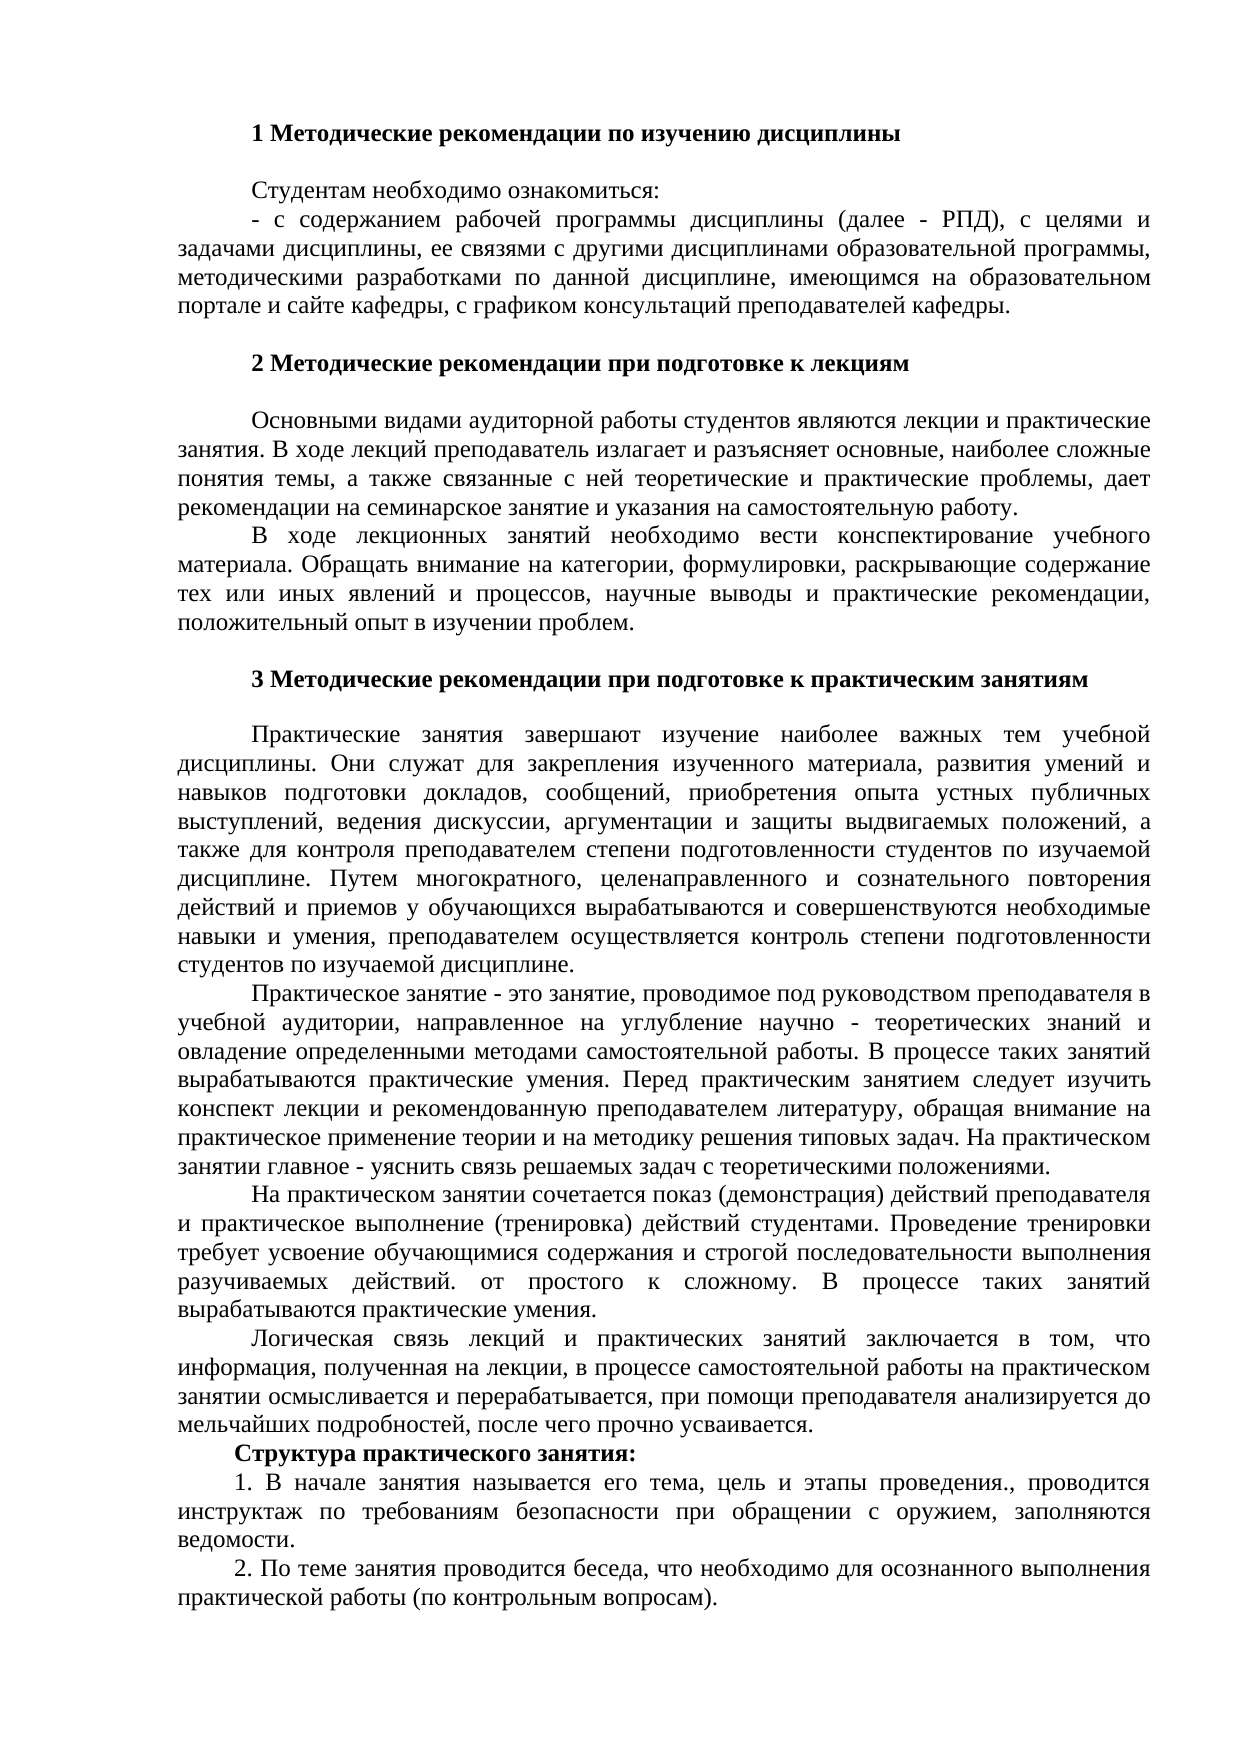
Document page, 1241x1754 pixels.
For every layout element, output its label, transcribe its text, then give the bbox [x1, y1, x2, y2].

text Логическая связь лекций и практических занятий заключается в том, что информация, полученная на лекции, в процессе самостоятельной работы на практическом занятии осмысливается и перерабатывается, при помощи преподавателя анализируется до мельчайших подробностей, после чего прочно усваивается. [177, 1323, 1152, 1438]
text На практическом занятии сочетается показ (демонстрация) действий преподавателя и практическое выполнение (тренировка) действий студентами. Проведение тренировки требует усвоение обучающимися содержания и строгой последовательности выполнения разучиваемых действий. от простого к сложному. В процессе таких занятий вырабатываются практические умения. [177, 1179, 1152, 1323]
text Основными видами аудиторной работы студентов являются лекции и практические занятия. В ходе лекций преподаватель излагает и разъясняет основные, наиболее сложные понятия темы, а также связанные с ней теоретические и практические проблемы, дает рекомендации на семинарское занятие и указания на самостоятельную работу. [177, 406, 1152, 521]
text 1. В начале занятия называется его тема, цель и этапы проведения., проводится инструктаж по требованиям безопасности при обращении с оружием, заполняются ведомости. [177, 1467, 1152, 1553]
text Структура практического занятия: [177, 1438, 1152, 1467]
text 1 Методические рекомендации по изучению дисциплины [177, 118, 1152, 147]
text 2 Методические рекомендации при подготовке к лекциям [177, 348, 1152, 377]
text 3 Методические рекомендации при подготовке к практическим занятиям [177, 664, 1152, 693]
text Практическое занятие - это занятие, проводимое под руководством преподавателя в учебной аудитории, направленное на углубление научно - теоретических знаний и овладение определенными методами самостоятельной работы. В процессе таких занятий вырабатываются практические умения. Перед практическим занятием следует изучить конспект лекции и рекомендованную преподавателем литературу, обращая внимание на практическое применение теории и на методику решения типовых задач. На практическом занятии главное - уяснить связь решаемых задач с теоретическими положениями. [177, 978, 1152, 1179]
text Практические занятия завершают изучение наиболее важных тем учебной дисциплины. Они служат для закрепления изученного материала, развития умений и навыков подготовки докладов, сообщений, приобретения опыта устных публичных выступлений, ведения дискуссии, аргументации и защиты выдвигаемых положений, а также для контроля преподавателем степени подготовленности студентов по изучаемой дисциплине. Путем многократного, целенаправленного и сознательного повторения действий и приемов у обучающихся вырабатываются и совершенствуются необходимые навыки и умения, преподавателем осуществляется контроль степени подготовленности студентов по изучаемой дисциплине. [177, 719, 1152, 978]
text В ходе лекционных занятий необходимо вести конспектирование учебного материала. Обращать внимание на категории, формулировки, раскрывающие содержание тех или иных явлений и процессов, научные выводы и практические рекомендации, положительный опыт в изучении проблем. [177, 521, 1152, 636]
text 2. По теме занятия проводится беседа, что необходимо для осознанного выполнения практической работы (по контрольным вопросам). [177, 1553, 1152, 1611]
text Студентам необходимо ознакомиться: [177, 176, 1152, 204]
text - с содержанием рабочей программы дисциплины (далее - РПД), с целями и задачами дисциплины, ее связями с другими дисциплинами образовательной программы, методическими разработками по данной дисциплине, имеющимся на образовательном портале и сайте кафедры, с графиком консультаций преподавателей кафедры. [177, 204, 1152, 319]
